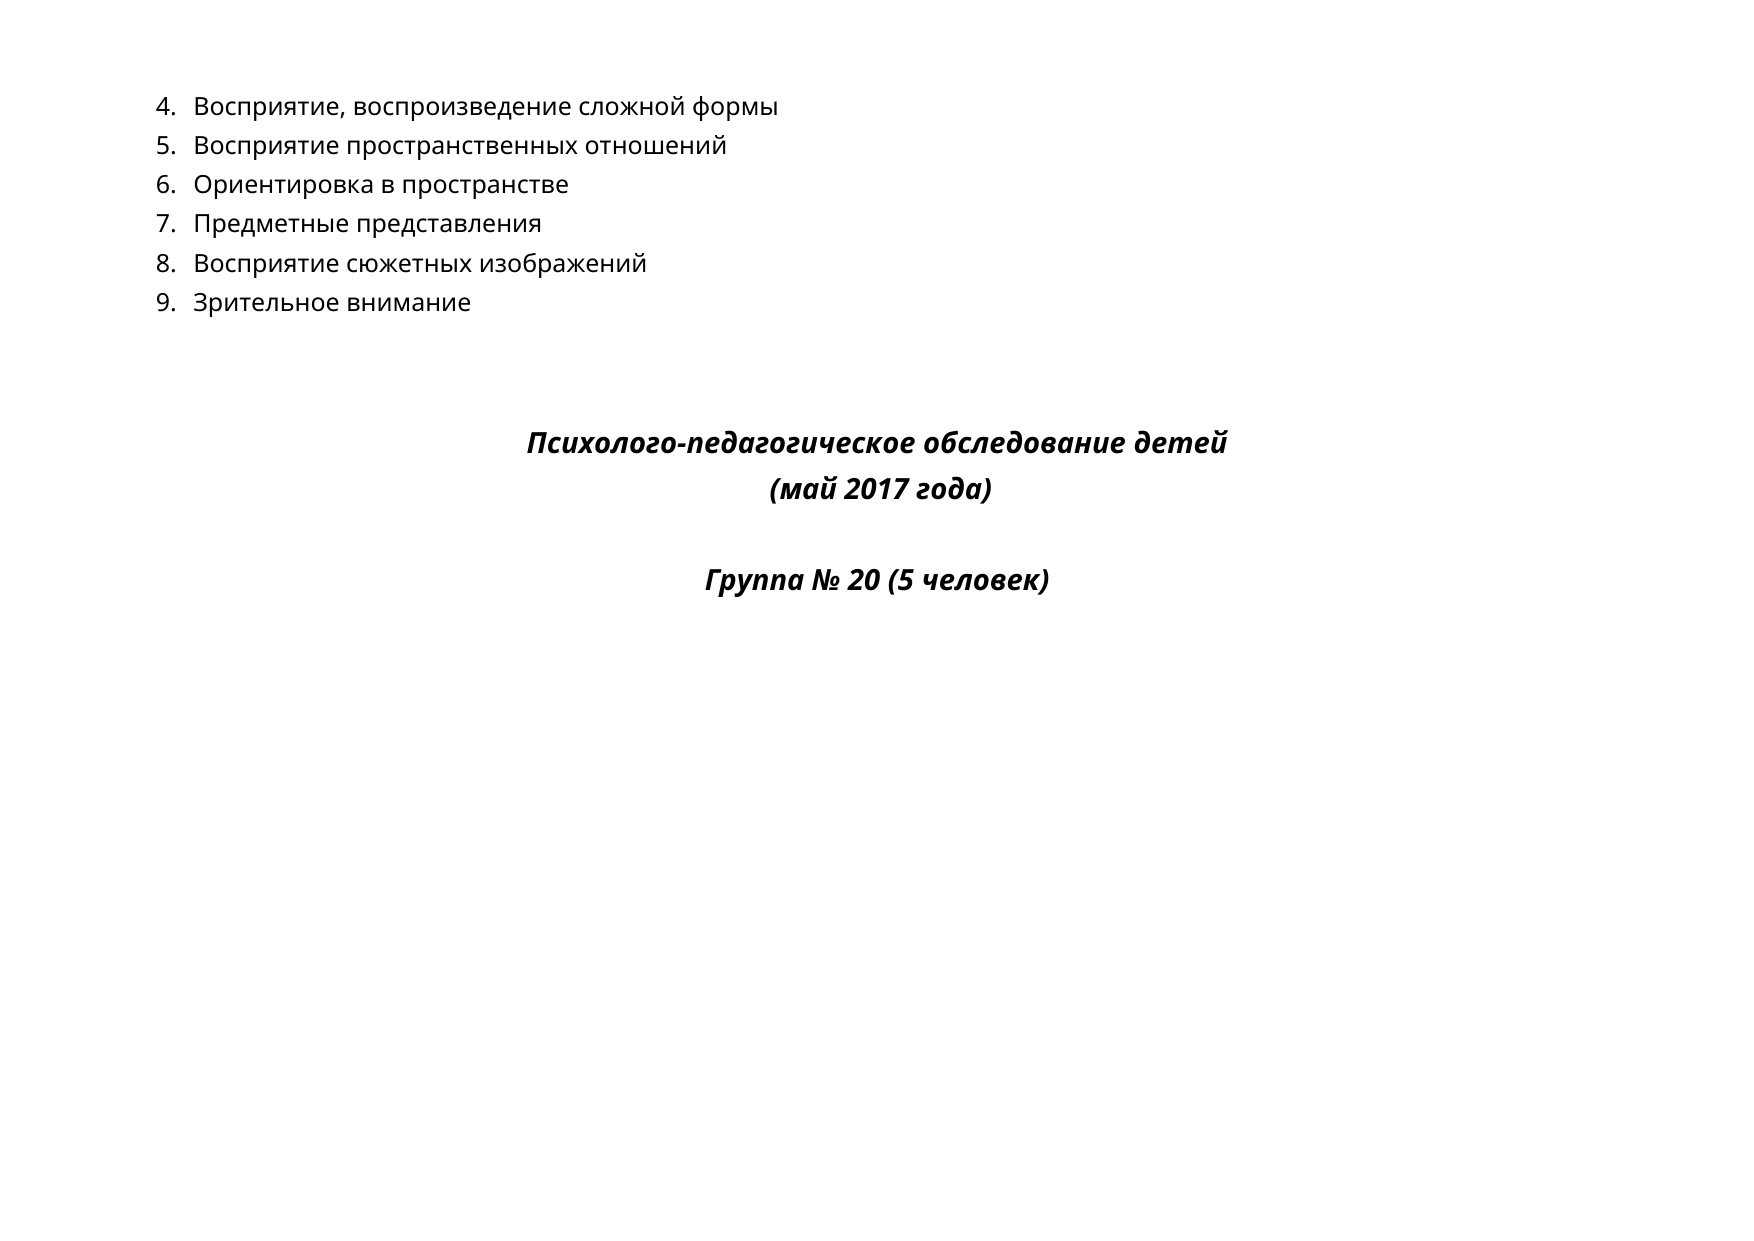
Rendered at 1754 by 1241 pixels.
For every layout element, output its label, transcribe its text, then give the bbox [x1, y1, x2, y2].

list Предметные представления [156, 206, 1636, 240]
list Восприятие сюжетных изображений [156, 245, 1636, 279]
text (май 2017 года) [118, 468, 1636, 508]
list Восприятие пространственных отношений [156, 128, 1636, 162]
text Группа № 20 (5 человек) [118, 559, 1636, 599]
list Зрительное внимание [156, 284, 1636, 318]
list Ориентировка в пространстве [156, 167, 1636, 201]
text Психолого-педагогическое обследование детей [118, 423, 1636, 462]
list Восприятие, воспроизведение сложной формы [156, 88, 1636, 123]
